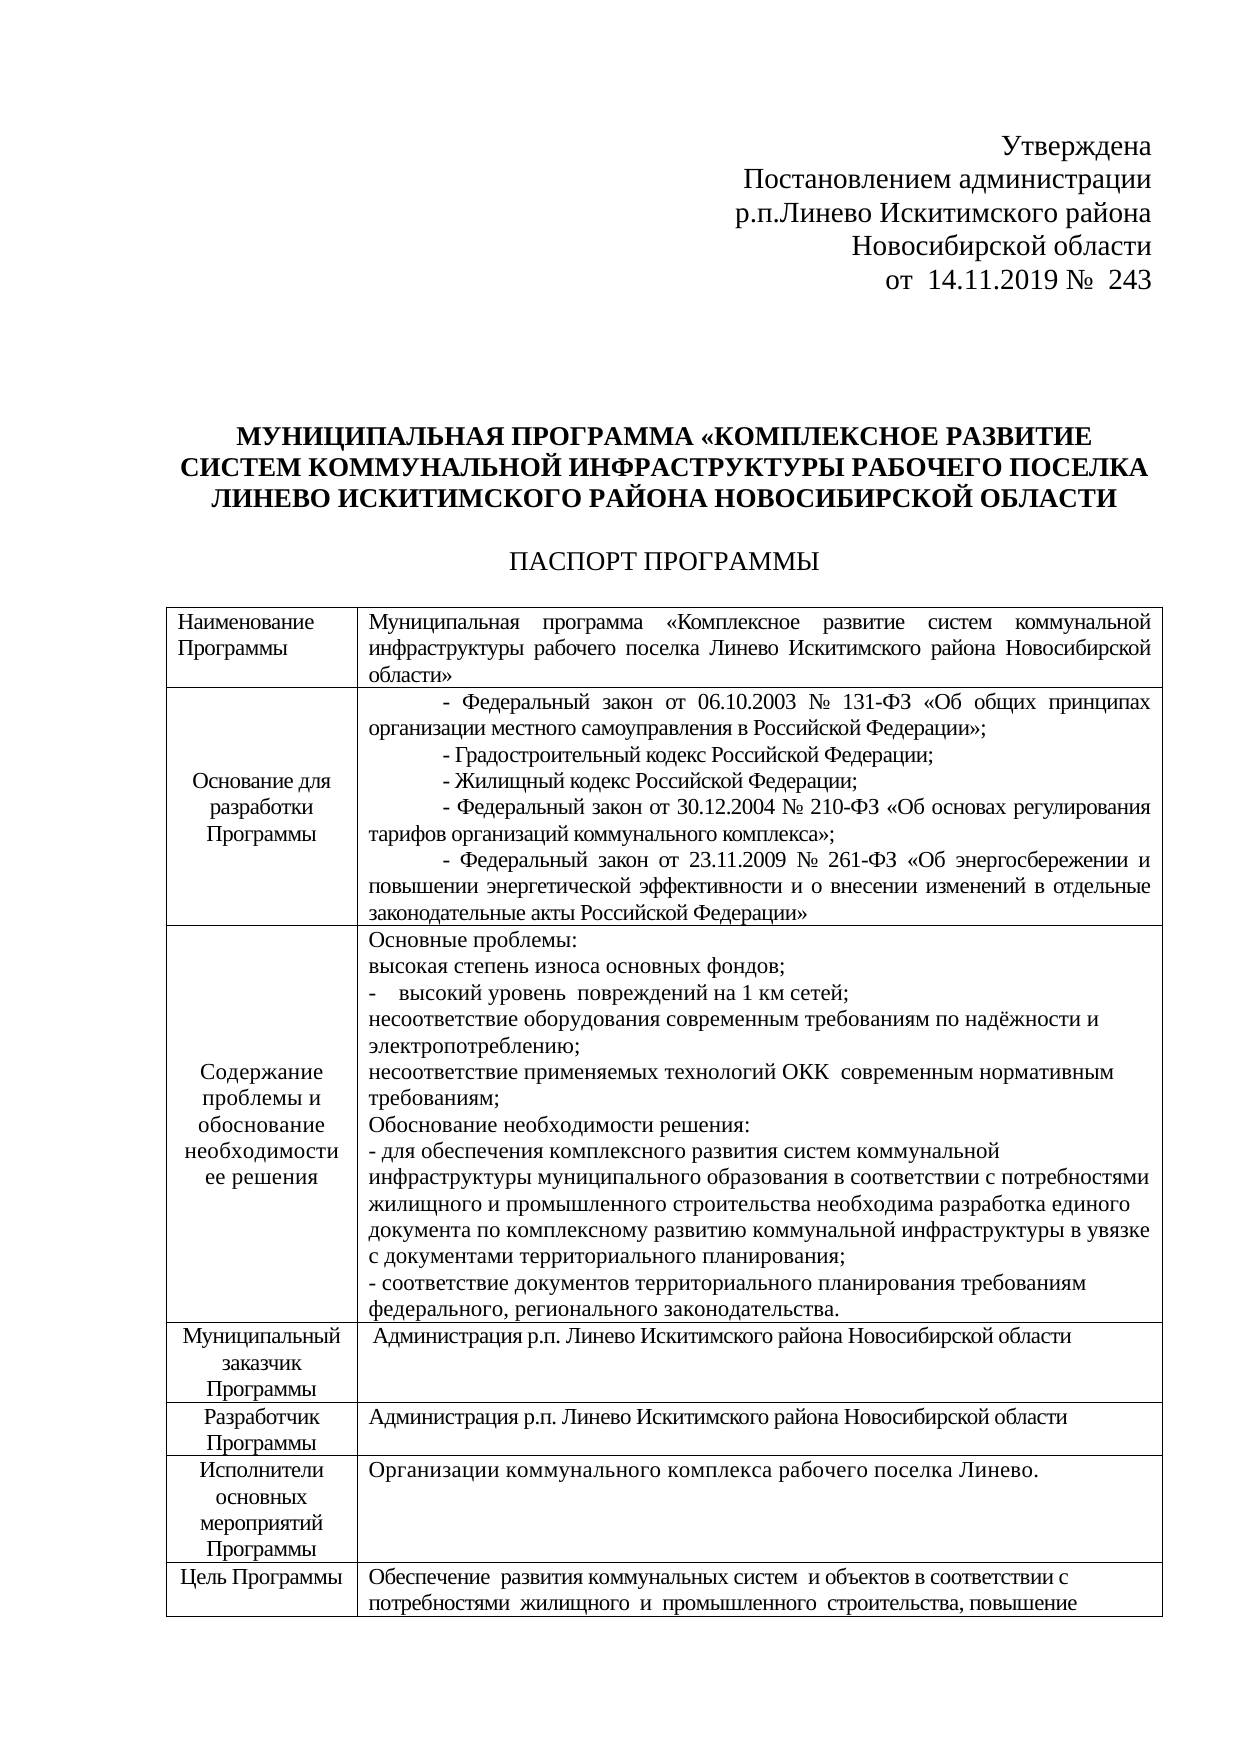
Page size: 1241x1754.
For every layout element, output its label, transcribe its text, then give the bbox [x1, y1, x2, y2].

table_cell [358, 1563, 1162, 1616]
table_cell Муниципальный заказчик Программы [167, 1323, 357, 1402]
table_header Наименование Программы [167, 608, 357, 687]
table_cell Основные проблемы: высокая степень износа основных фондов; - высокий уровень повреждений на сетей; несоответствие оборудования современным требованиям по надёжности и электропотреблению; несоответствие применяемых технологий ОКК современным нормативным требованиям; Обоснование необходимости решения: - для обеспечения комплексного развития систем коммунальной инфраструктуры муниципального образования в соответствии с потребностями жилищного и промышленного строительства необходима разработка единого документа по комплексному развитию коммунальной инфраструктуры в увязке с документами территориального планирования; - соответствие документов территориального планирования требованиям федерального, регионального законодательства. [358, 926, 1162, 1322]
table_cell - Федеральный закон от 06.10.2003 № 131-ФЗ «Об общих принципах организации местного самоуправления в Российской Федерации»; - Градостроительный кодекс Российской Федерации; - Жилищный кодекс Российской Федерации; - Федеральный закон от 30.12.2004 № 210-ФЗ «Об основах регулирования тарифов организаций коммунального комплекса»; - Федеральный закон от 23.11.2009 № 261-ФЗ «Об энергосбережении и повышении энергетической эффективности и о внесении изменений в отдельные законодательные акты Российской Федерации» [358, 688, 1162, 925]
text Утверждена [177, 128, 1152, 161]
table_cell Исполнители основных мероприятий Программы [167, 1456, 357, 1562]
table_cell Администрация р.п. Линево Искитимского района Новосибирской области [358, 1323, 1162, 1402]
table_cell Содержание проблемы и обоснование необходимости ее решения [167, 926, 357, 1322]
title МУНИЦИПАЛЬНАЯ ПРОГРАММА «КОМПЛЕКСНОЕ РАЗВИТИЕ СИСТЕМ КОММУНАЛЬНОЙ ИНФРАСТРУКТУРЫ РАБОЧЕГО ПОСЕЛКА ЛИНЕВО ИСКИТИМСКОГО РАЙОНА НОВОСИБИРСКОЙ ОБЛАСТИ [177, 420, 1152, 513]
table_cell Разработчик Программы [167, 1403, 357, 1455]
table_header Муниципальная программа «Комплексное развитие систем коммунальной инфраструктуры рабочего поселка Линево Искитимского района Новосибирской области» [358, 608, 1162, 687]
table_cell Основание для разработки Программы [167, 688, 357, 925]
text р.п.Линево Искитимского района [177, 195, 1152, 228]
text ПАСПОРТ ПРОГРАММЫ [177, 544, 1152, 576]
text от 14.11.2019 № 243 [177, 262, 1152, 295]
table_cell Организации коммунального комплекса рабочего поселка Линево. [358, 1456, 1162, 1562]
text Постановлением администрации [177, 161, 1152, 195]
text Новосибирской области [177, 228, 1152, 262]
table_cell Администрация р.п. Линево Искитимского района Новосибирской области [358, 1403, 1162, 1455]
table_cell Цель Программы [167, 1563, 357, 1616]
